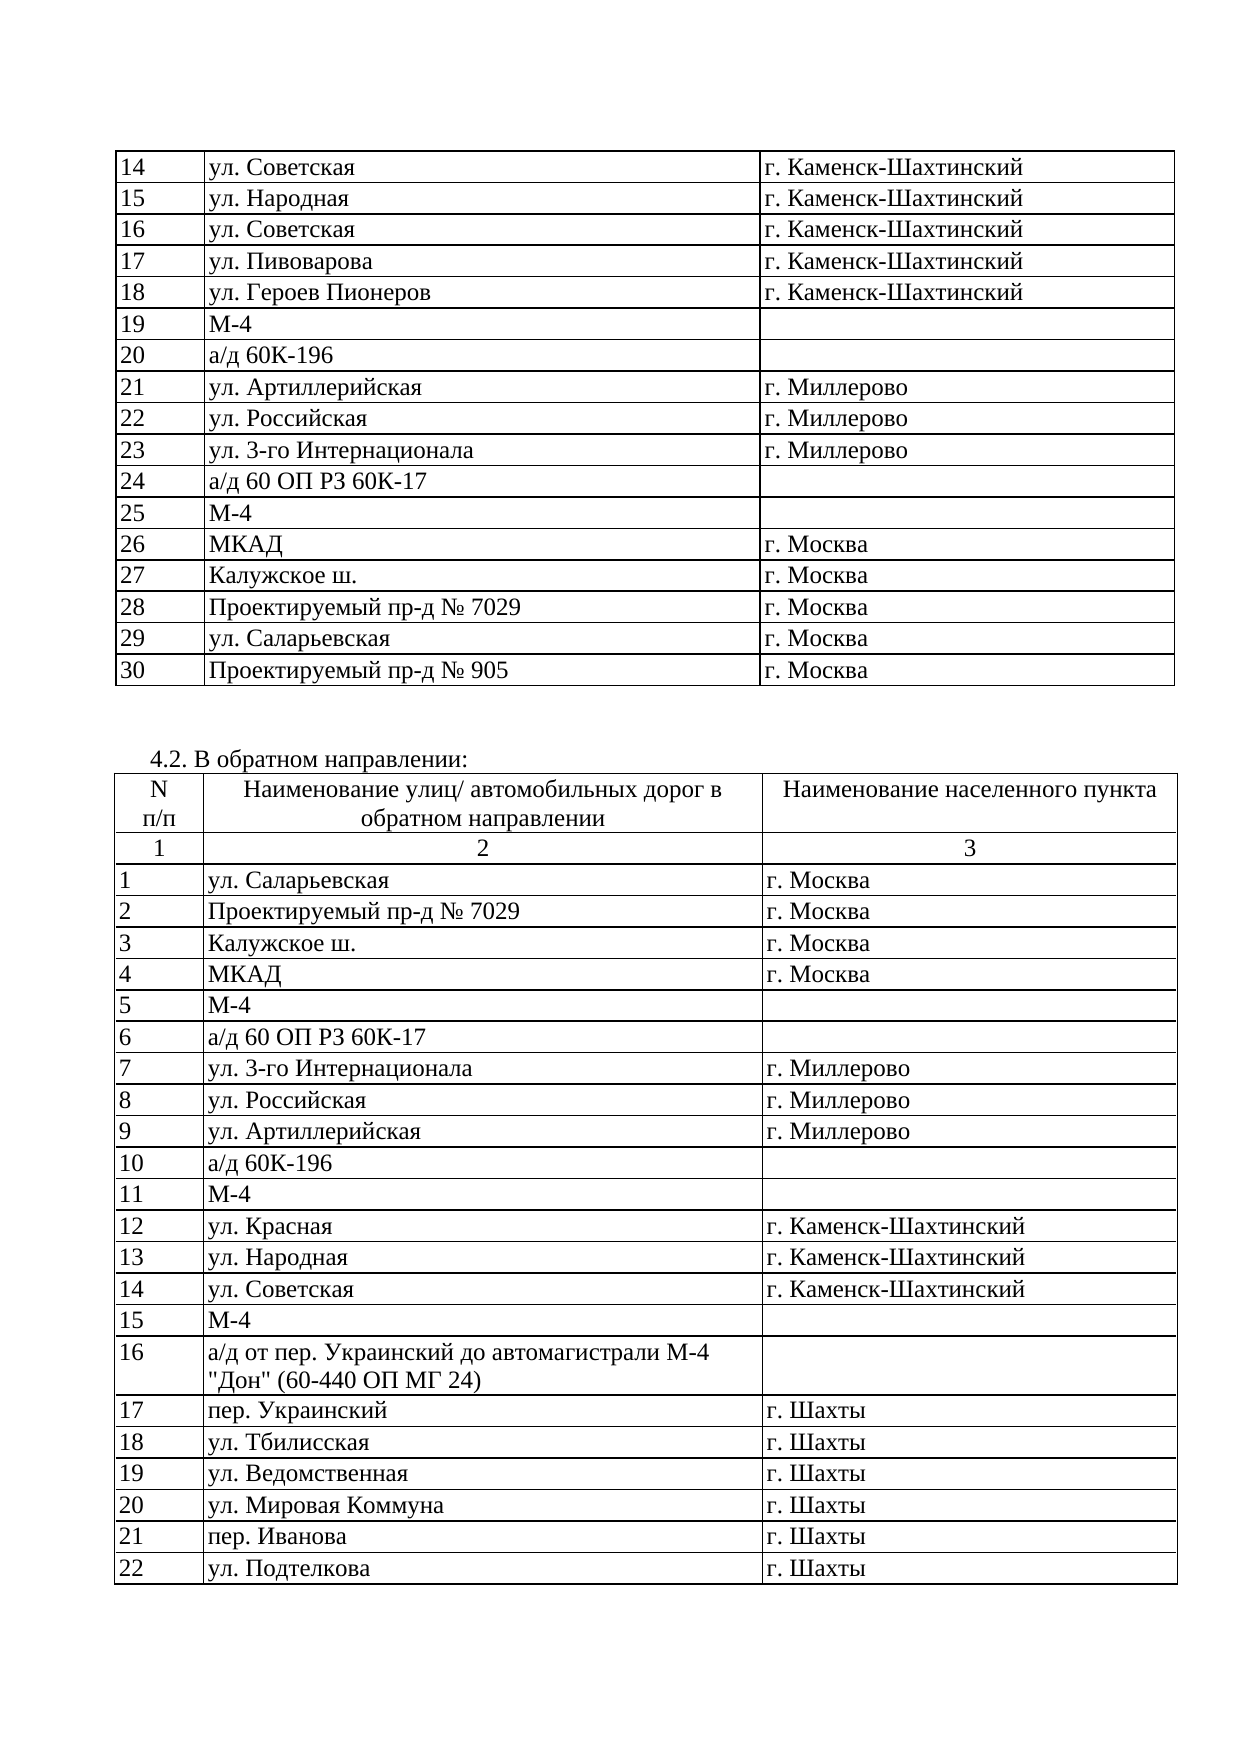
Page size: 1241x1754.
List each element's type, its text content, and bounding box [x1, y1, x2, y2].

table_cell 11 [115, 1179, 203, 1209]
table_cell а/д 60К-196 [205, 340, 759, 370]
table_cell [761, 498, 1174, 527]
table_cell г. Шахты [763, 1426, 1177, 1457]
table_cell г. Миллерово [761, 403, 1174, 433]
table_cell 2 [115, 896, 203, 926]
table_cell 15 [117, 183, 204, 213]
table_cell 16 [117, 215, 204, 244]
table_cell ул. Артиллерийская [205, 372, 759, 402]
table_cell г. Миллерово [761, 372, 1174, 402]
table_cell 20 [117, 340, 204, 370]
table_cell Калужское ш. [204, 928, 762, 957]
table_cell ул. Народная [205, 183, 759, 213]
table_cell г. Москва [763, 926, 1177, 957]
table_cell ул. Тбилисская [204, 1427, 762, 1457]
table_cell г. Шахты [763, 1394, 1177, 1426]
table_cell ул. Российская [204, 1085, 762, 1115]
table_cell ул. Красная [204, 1211, 762, 1241]
table_cell 26 [117, 529, 204, 559]
table_cell 3 [763, 832, 1177, 863]
table_cell г. Миллерово [761, 435, 1174, 464]
table_cell ул. Народная [204, 1242, 762, 1272]
table_cell пер. Украинский [204, 1396, 762, 1426]
table_cell [763, 1304, 1177, 1335]
table_cell г. Каменск-Шахтинский [763, 1241, 1177, 1272]
table_cell 17 [115, 1395, 203, 1426]
table_cell г. Каменск-Шахтинский [763, 1272, 1177, 1303]
table_cell 23 [117, 435, 204, 464]
table_cell а/д 60К-196 [204, 1148, 762, 1178]
table_cell г. Миллерово [763, 1052, 1177, 1083]
table_cell 19 [117, 309, 204, 339]
table_cell 17 [117, 246, 204, 276]
table_cell 30 [117, 655, 204, 685]
table_cell [763, 1178, 1177, 1209]
table_cell 14 [115, 1273, 203, 1303]
table_cell 6 [115, 1021, 203, 1052]
table_cell ул. Артиллерийская [204, 1116, 762, 1146]
table_cell [761, 340, 1174, 370]
table_cell ул. Мировая Коммуна [204, 1490, 762, 1520]
table_cell ул. Советская [205, 215, 759, 244]
table_header Наименование улиц/ автомобильных дорог в обратном направлении [204, 774, 762, 832]
table_cell г. Москва [763, 895, 1177, 926]
table_cell [763, 989, 1177, 1020]
table_cell 18 [115, 1427, 203, 1457]
table_cell г. Миллерово [763, 1083, 1177, 1115]
table_cell г. Миллерово [763, 1115, 1177, 1146]
table_cell МКАД [204, 959, 762, 989]
table_cell ул. Саларьевская [205, 623, 759, 653]
table_cell ул. Саларьевская [204, 865, 762, 894]
table_cell г. Москва [763, 863, 1177, 894]
table_cell [763, 1020, 1177, 1052]
table_cell МКАД [205, 529, 759, 559]
table_cell 21 [115, 1521, 203, 1551]
table_cell г. Шахты [763, 1457, 1177, 1488]
table_cell г. Москва [761, 623, 1174, 653]
table_cell 19 [115, 1458, 203, 1488]
table_cell ул. 3-го Интернационала [204, 1053, 762, 1083]
table_cell г. Москва [761, 655, 1174, 685]
table_cell г. Каменск-Шахтинский [761, 277, 1174, 307]
table_cell 27 [117, 561, 204, 590]
table_cell ул. Пивоварова [205, 246, 759, 276]
table_cell 24 [117, 466, 204, 496]
table_cell а/д 60 ОП РЗ 60К-17 [204, 1022, 762, 1052]
table_cell 4 [115, 959, 203, 989]
table_cell М-4 [204, 1305, 762, 1335]
table_cell 15 [115, 1305, 203, 1335]
table_cell г. Москва [761, 561, 1174, 590]
table_cell г. Москва [763, 958, 1177, 989]
table_cell ул. 3-го Интернационала [205, 435, 759, 464]
table_cell ул. Российская [205, 403, 759, 433]
table_cell ул. Советская [205, 152, 759, 181]
table_cell г. Каменск-Шахтинский [761, 246, 1174, 276]
table_cell 13 [115, 1242, 203, 1272]
table_cell 7 [115, 1053, 203, 1083]
table_cell 18 [117, 277, 204, 307]
table_cell 16 [115, 1336, 203, 1394]
table_cell 8 [115, 1084, 203, 1115]
table_cell 22 [115, 1553, 203, 1583]
table_cell ул. Ведомственная [204, 1459, 762, 1488]
table_cell 5 [115, 990, 203, 1020]
table_cell [761, 309, 1174, 339]
table_cell 29 [117, 623, 204, 653]
table_cell М-4 [205, 309, 759, 339]
table_cell 14 [117, 152, 204, 181]
table_cell 2 [204, 833, 762, 863]
table_cell 12 [115, 1210, 203, 1241]
table_cell г. Шахты [763, 1551, 1177, 1583]
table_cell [761, 152, 1174, 181]
table_cell 9 [115, 1116, 203, 1146]
table_cell [763, 1335, 1177, 1394]
table_cell ул. Советская [204, 1274, 762, 1303]
table_cell 1 [115, 864, 203, 894]
table_cell а/д от пер. Украинский до автомагистрали М-4 "Дон" (60-440 ОП МГ 24) [204, 1337, 762, 1394]
table_cell 3 [115, 927, 203, 957]
table_cell 22 [117, 403, 204, 433]
table_cell Калужское ш. [205, 561, 759, 590]
table_cell 10 [115, 1147, 203, 1178]
table_cell Проектируемый пр-д № 905 [205, 655, 759, 685]
table_cell ул. Героев Пионеров [205, 277, 759, 307]
table_cell Проектируемый пр-д № 7029 [204, 896, 762, 926]
table_cell пер. Иванова [204, 1522, 762, 1551]
table_header N п/п [115, 774, 203, 832]
table_cell М-4 [204, 991, 762, 1020]
table_cell г. Каменск-Шахтинский [761, 215, 1174, 244]
table_cell г. Каменск-Шахтинский [763, 1209, 1177, 1241]
table_cell 21 [117, 372, 204, 402]
table_header Наименование населенного пункта [763, 774, 1177, 832]
table_cell 25 [117, 498, 204, 527]
table_cell 28 [117, 592, 204, 622]
table_cell [761, 466, 1174, 496]
table_cell 20 [115, 1490, 203, 1520]
table_cell М-4 [205, 498, 759, 527]
table_cell Проектируемый пр-д № 7029 [205, 592, 759, 622]
table_cell г. Каменск-Шахтинский [761, 183, 1174, 213]
table_cell М-4 [204, 1179, 762, 1209]
table_cell ул. Подтелкова [204, 1553, 762, 1583]
table_cell г. Шахты [763, 1489, 1177, 1520]
table_cell а/д 60 ОП РЗ 60К-17 [205, 466, 759, 496]
table_cell 1 [115, 833, 203, 863]
table_cell г. Москва [761, 592, 1174, 622]
table_cell г. Москва [761, 529, 1174, 559]
text 4.2. В обратном направлении: [150, 744, 1090, 773]
table_cell [763, 1146, 1177, 1178]
table_cell г. Шахты [763, 1520, 1177, 1551]
